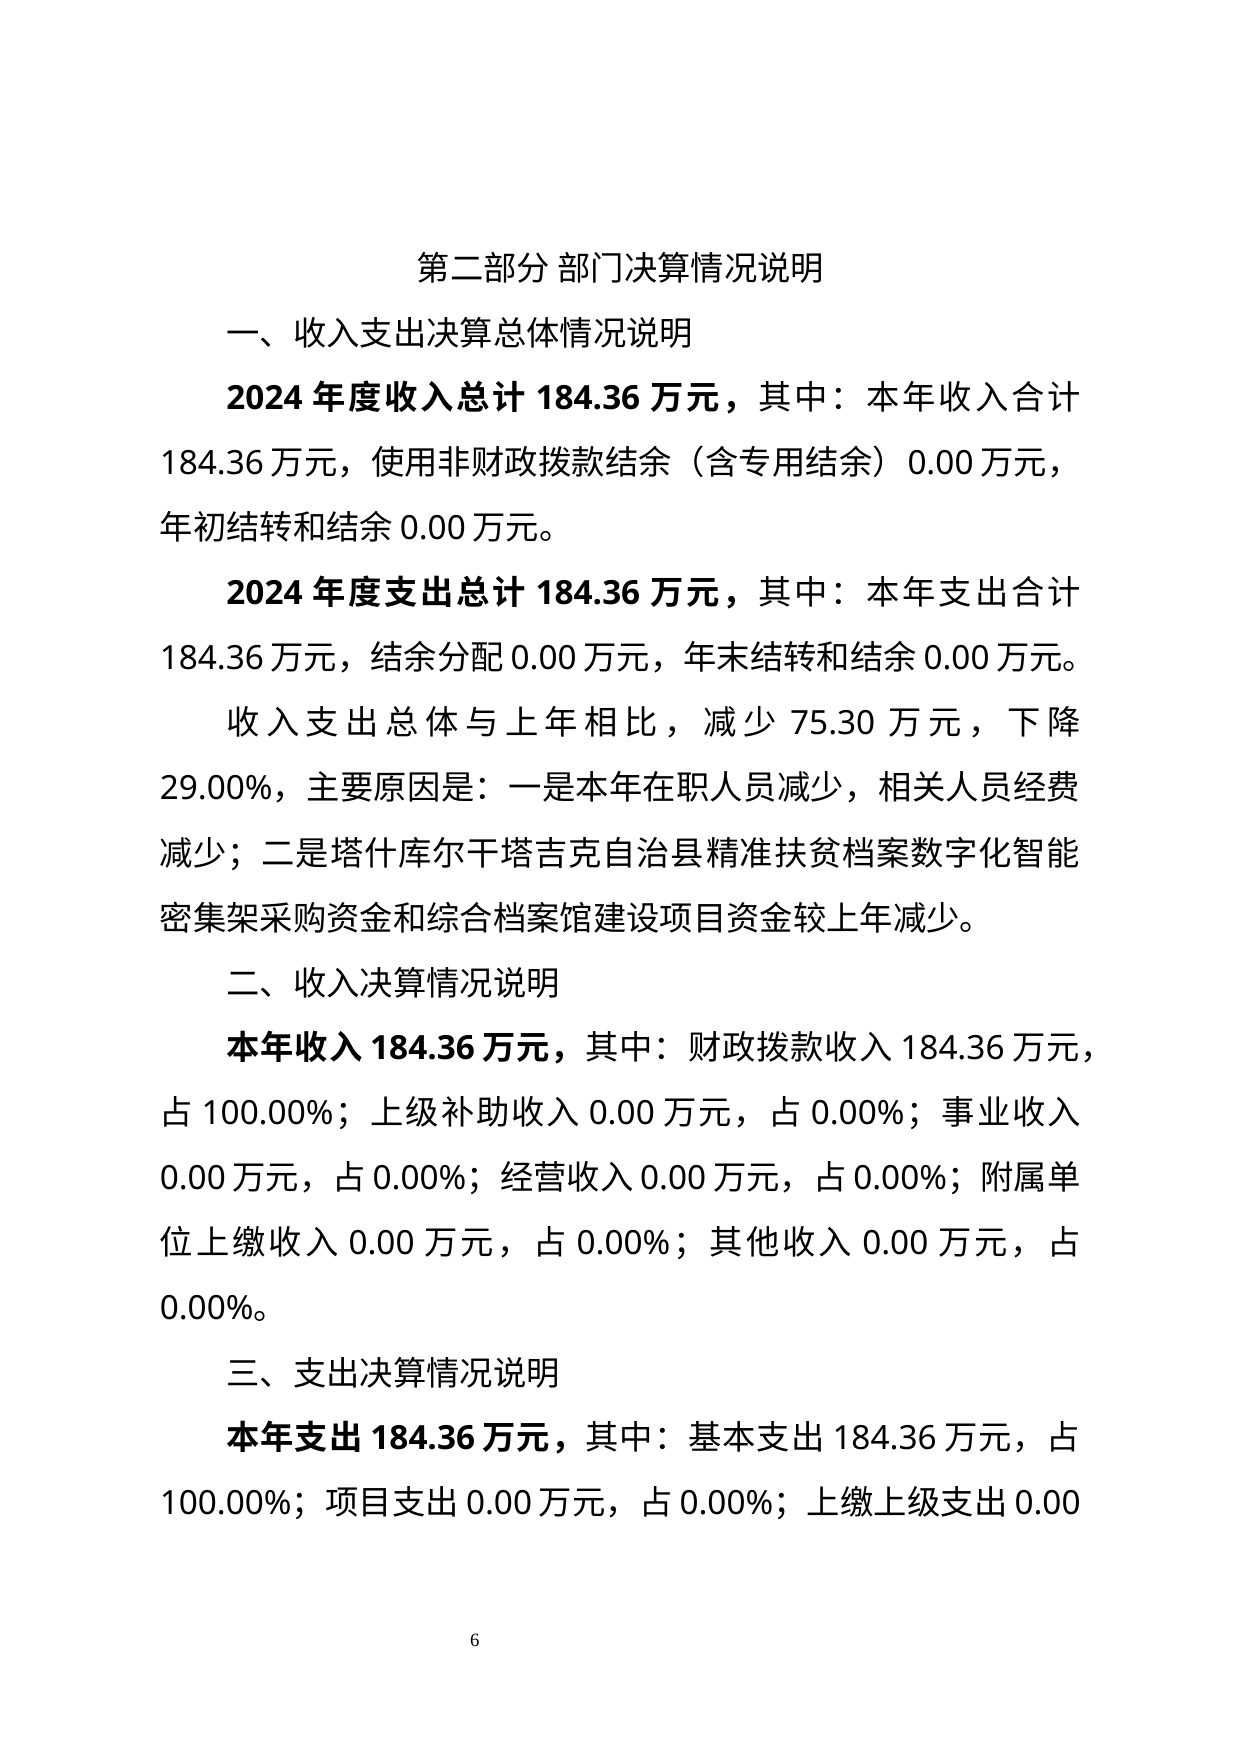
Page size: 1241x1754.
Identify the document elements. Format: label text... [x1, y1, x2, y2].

text 收入支出总体与上年相比，减少75.30万元，下降29.00%，主要原因是：一是本年在职人员减少，相关人员经费减少；二是塔什库尔干塔吉克自治县精准扶贫档案数字化智能密集架采购资金和综合档案馆建设项目资金较上年减少。 [159, 688, 1081, 948]
text 一、收入支出决算总体情况说明 [159, 298, 1081, 363]
text 2024年度收入总计184.36万元，其中：本年收入合计184.36万元，使用非财政拨款结余（含专用结余）0.00万元，年初结转和结余0.00万元。 [159, 363, 1081, 558]
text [159, 1403, 1081, 1533]
text 三、支出决算情况说明 [159, 1338, 1081, 1403]
text 第二部分 部门决算情况说明 [159, 233, 1081, 298]
text 2024年度支出总计184.36万元，其中：本年支出合计184.36万元，结余分配0.00万元，年末结转和结余0.00万元。 [159, 558, 1081, 688]
text 本年收入184.36万元，其中：财政拨款收入184.36万元，占100.00%；上级补助收入0.00万元，占0.00%；事业收入0.00万元，占0.00%；经营收入0.00万元，占0.00%；附属单位上缴收入0.00万元，占0.00%；其他收入0.00万元，占0.00%。 [159, 1013, 1081, 1338]
text 二、收入决算情况说明 [159, 948, 1081, 1013]
